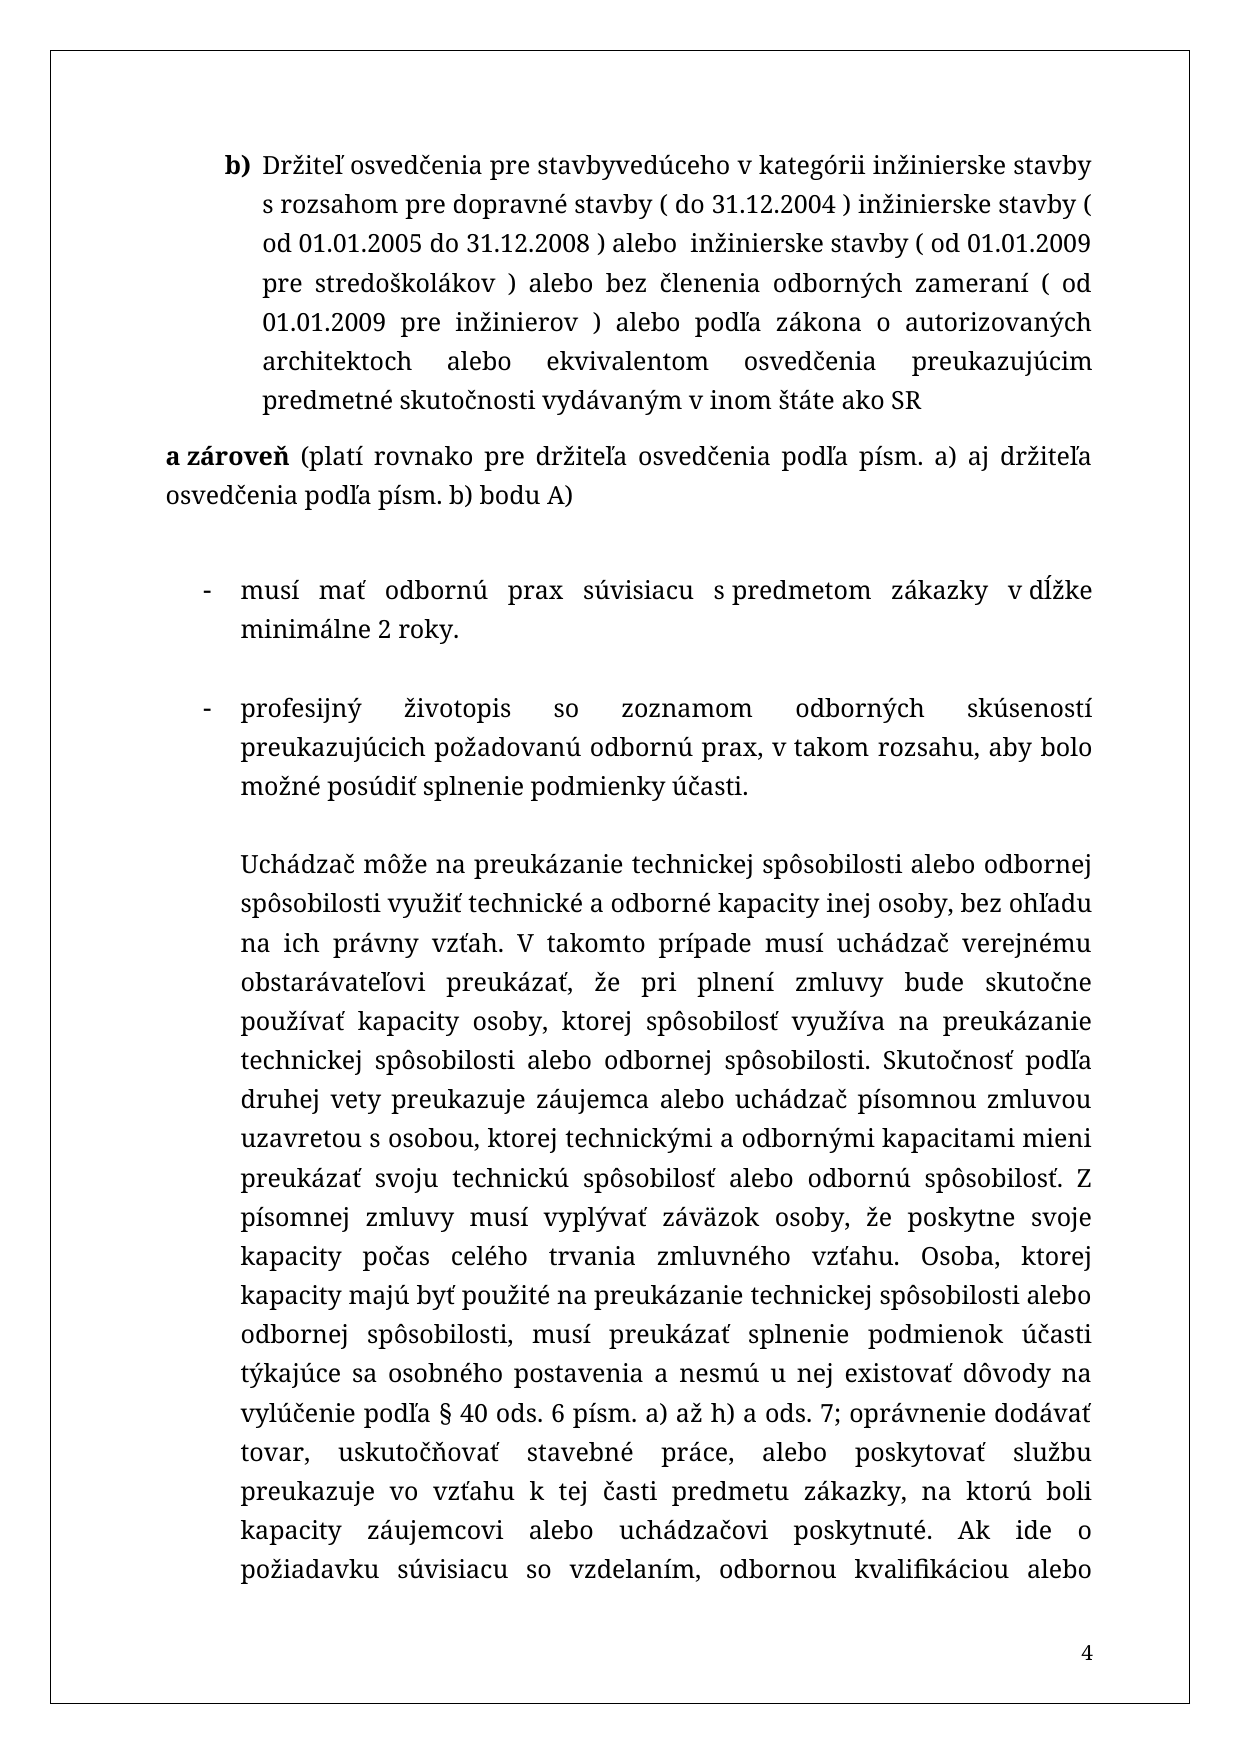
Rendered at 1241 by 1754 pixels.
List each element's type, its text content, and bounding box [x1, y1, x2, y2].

list musí mať odbornú prax súvisiacu s predmetom zákazky v dĺžke minimálne 2 roky. [203, 573, 1093, 646]
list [240, 847, 1093, 1586]
text a zároveň (platí rovnako pre držiteľa osvedčenia podľa písm. a) aj držiteľa osvedčenia podľa písm. b) bodu A) [165, 473, 1093, 512]
list Držiteľ osvedčenia pre stavbyvedúceho v kategórii inžinierske stavby s rozsahom pre dopravné stavby ( do 31.12.2004 ) inžinierske stavby ( od 01.01.2005 do 31.12.2008 ) alebo inžinierske stavby ( od 01.01.2009 pre stredoškolákov ) alebo bez členenia odborných zameraní ( od 01.01.2009 pre inžinierov ) alebo podľa zákona o autorizovaných architektoch alebo ekvivalentom osvedčenia preukazujúcim predmetné skutočnosti vydávaným v inom štáte ako SR [224, 148, 1093, 417]
list profesijný životopis so zoznamom odborných skúseností preukazujúcich požadovanú odbornú prax, v takom rozsahu, aby bolo možné posúdiť splnenie podmienky účasti. [203, 690, 1093, 803]
